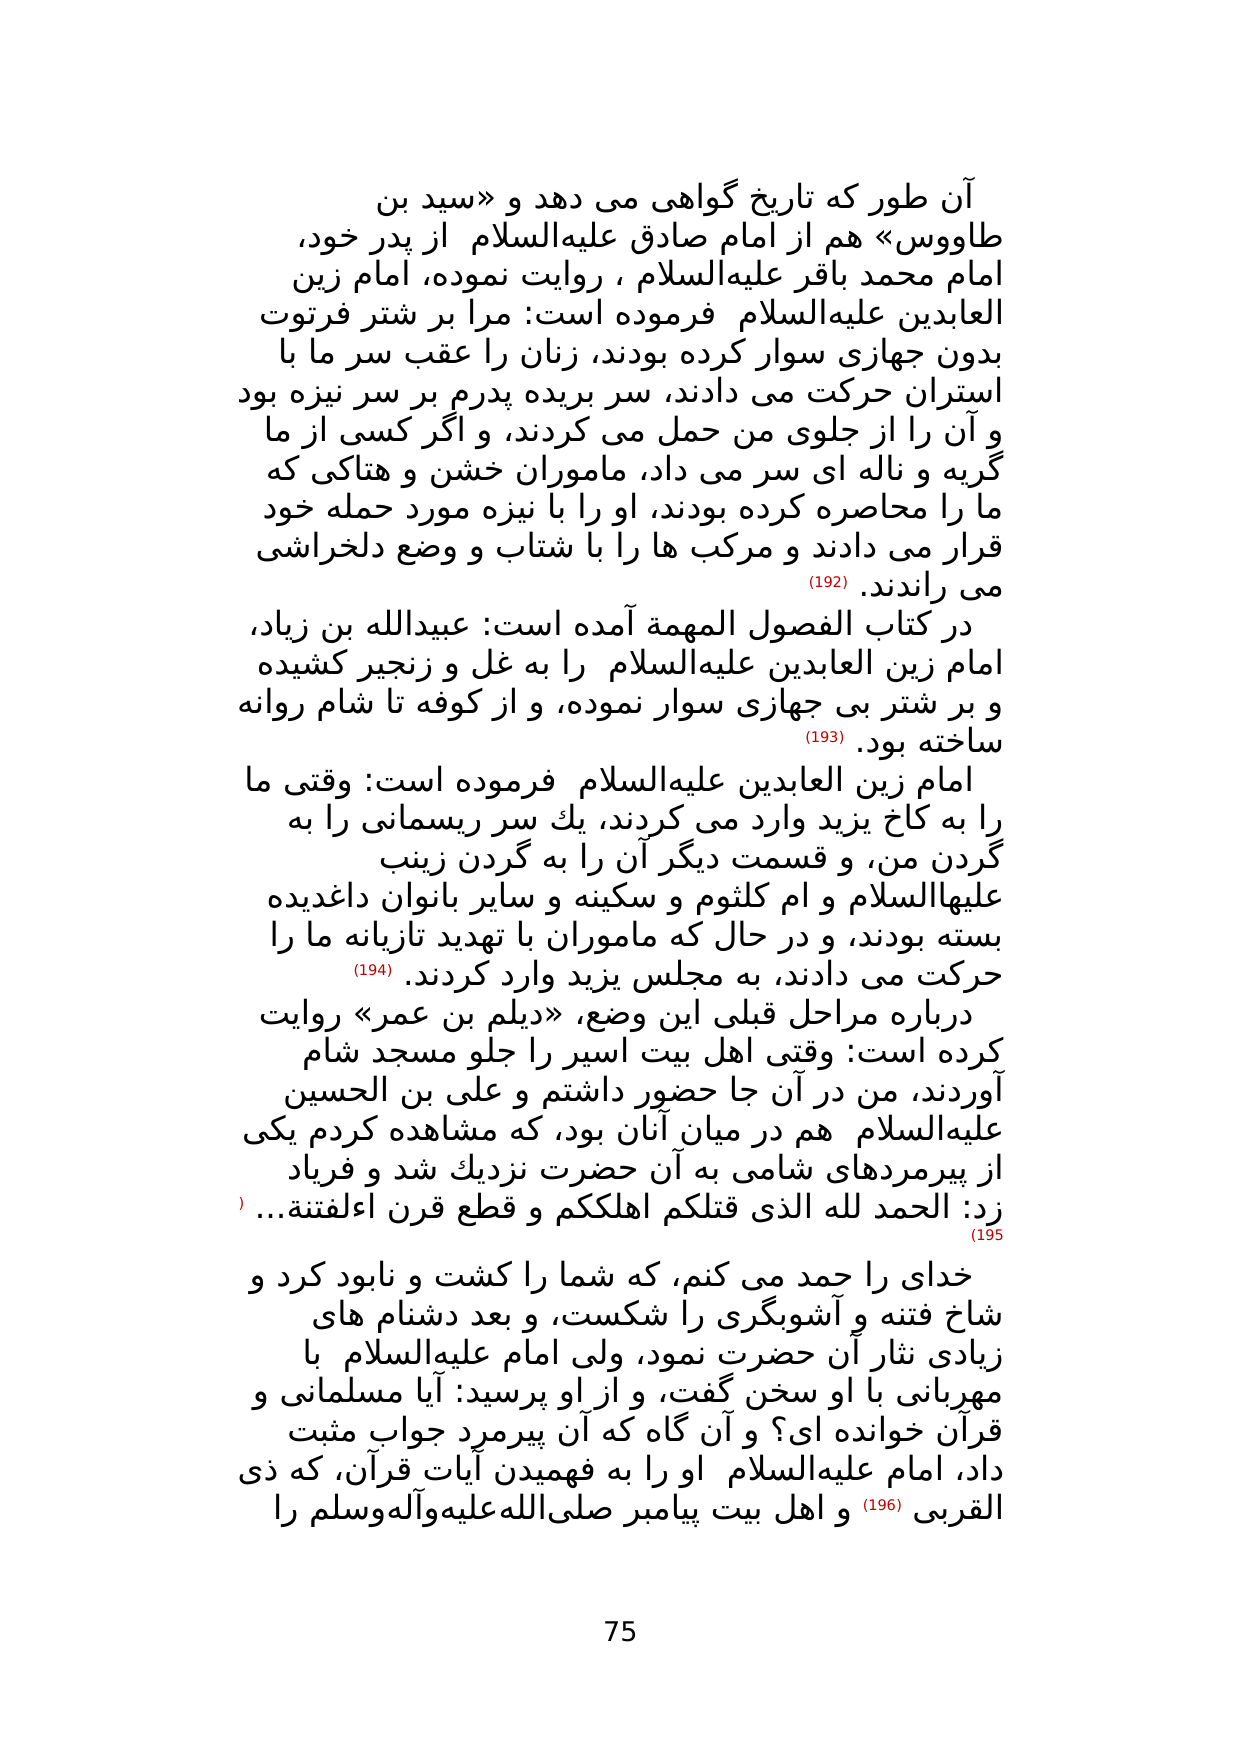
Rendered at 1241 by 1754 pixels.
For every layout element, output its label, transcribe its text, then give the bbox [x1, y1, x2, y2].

text درباره مراحل قبلى اين وضع، «ديلم بن عمر» روايت كرده است: وقتى اهل بيت اسير را جلو مسجد شام آوردند، من در آن جا حضور داشتم و على بن الحسين عليه‌السلام هم در ميان آنان بود، كه مشاهده كردم يكى از پيرمردهاى شامى به آن حضرت نزديك شد و فرياد زد: الحمد لله الذى قتلكم اهلككم و قطع قرن اءلفتنة... (195) [236, 993, 1004, 1255]
text امام زين العابدين عليه‌السلام فرموده است: وقتى ما را به كاخ يزيد وارد مى كردند، يك سر ريسمانى را به گردن من، و قسمت ديگر آن را به گردن زينب عليها‌السلام و ام كلثوم و سكينه و ساير بانوان داغديده بسته بودند، و در حال كه ماموران با تهديد تازيانه ما را حركت مى دادند، به مجلس يزيد وارد كردند. (194) [236, 760, 1004, 993]
text آن طور كه تاريخ گواهى مى دهد و «سيد بن طاووس» هم از امام صادق عليه‌السلام از پدر خود، امام محمد باقر عليه‌السلام ، روايت نموده، امام زين العابدين عليه‌السلام فرموده است: مرا بر شتر فرتوت بدون جهازى سوار كرده بودند، زنان را عقب سر ما با استران حركت مى دادند، سر بريده پدرم بر سر نيزه بود و آن را از جلوى من حمل مى كردند، و اگر كسى از ما گريه و ناله اى سر مى داد، ماموران خشن و هتاكى كه ما را محاصره كرده بودند، او را با نيزه مورد حمله خود قرار مى دادند و مركب ها را با شتاب و وضع دلخراشى مى راندند. (192) [236, 177, 1004, 604]
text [236, 1255, 1004, 1527]
text در كتاب الفصول المهمة آمده است: عبيدالله بن زياد، امام زين العابدين عليه‌السلام را به غل و زنجير كشيده و بر شتر بى جهازى سوار نموده، و از كوفه تا شام روانه ساخته بود. (193) [236, 604, 1004, 760]
